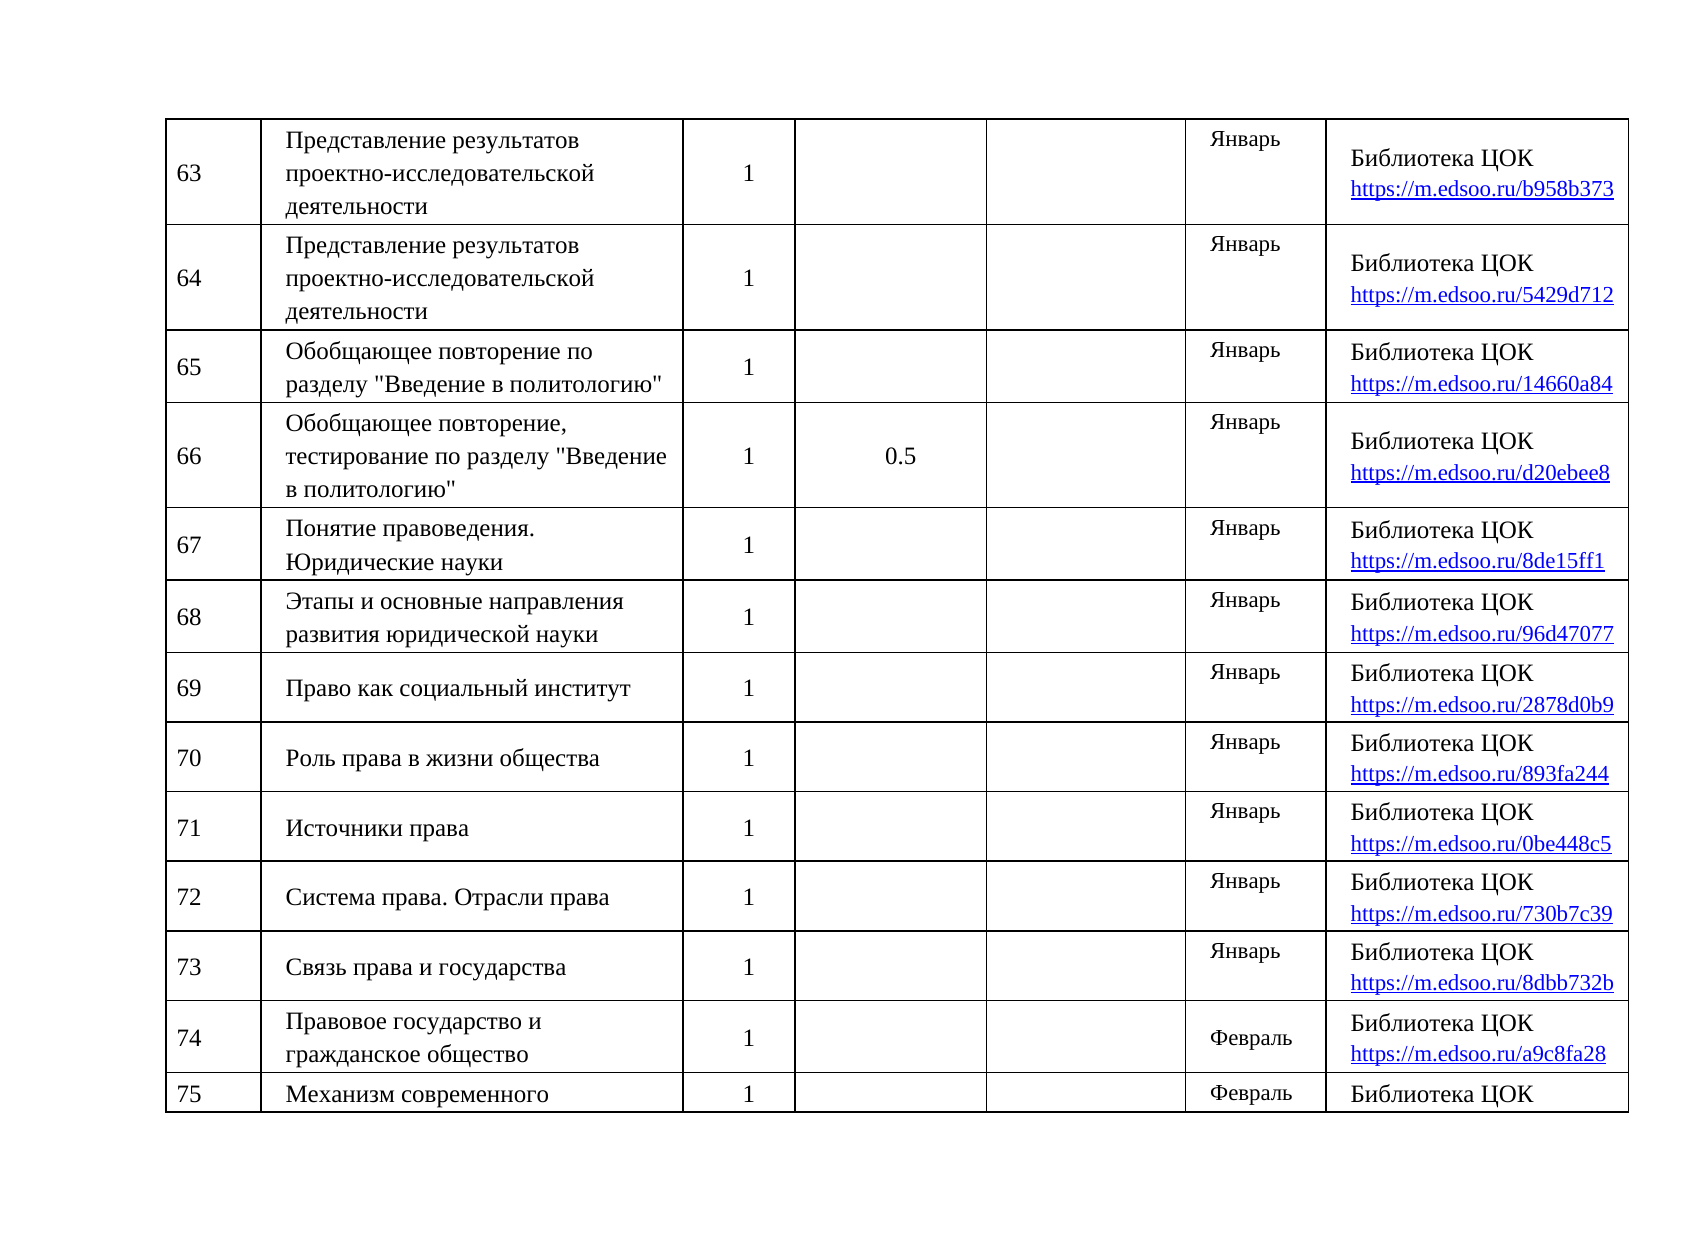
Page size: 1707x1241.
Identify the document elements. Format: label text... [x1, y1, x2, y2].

table_cell 65 [167, 331, 260, 401]
table_cell Библиотека ЦОК https://m.edsoo.ru/8de15ff1 [1327, 508, 1628, 579]
table_cell [987, 862, 1185, 930]
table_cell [262, 1073, 682, 1111]
table_cell 66 [167, 403, 260, 507]
table_cell [796, 1001, 986, 1072]
table_cell [796, 581, 986, 652]
table_cell Январь [1186, 932, 1325, 999]
table_cell 73 [167, 932, 260, 999]
table_cell Библиотека ЦОК https://m.edsoo.ru/2878d0b9 [1327, 653, 1628, 721]
table_cell 1 [684, 653, 794, 721]
table_cell [796, 862, 986, 930]
table_cell 1 [684, 1001, 794, 1072]
table_cell [987, 653, 1185, 721]
table_cell Понятие правоведения. Юридические науки [262, 508, 682, 579]
table_cell Представление результатов проектно-исследовательской деятельности [262, 225, 682, 329]
table_cell [987, 508, 1185, 579]
table_cell 63 [167, 120, 260, 223]
table_cell Январь [1186, 653, 1325, 721]
table_cell Январь [1186, 862, 1325, 930]
table_cell Январь [1186, 225, 1325, 329]
table_cell Библиотека ЦОК https://m.edsoo.ru/893fa244 [1327, 723, 1628, 791]
table_cell Январь [1186, 331, 1325, 401]
table_cell Библиотека ЦОК https://m.edsoo.ru/730b7c39 [1327, 862, 1628, 930]
table_cell Библиотека ЦОК https://m.edsoo.ru/0be448c5 [1327, 792, 1628, 860]
table_cell [987, 120, 1185, 223]
table_cell Январь [1186, 792, 1325, 860]
table_cell [987, 1073, 1185, 1111]
table_cell 1 [684, 331, 794, 401]
table_cell [987, 225, 1185, 329]
table_cell 1 [684, 862, 794, 930]
table_cell 1 [684, 403, 794, 507]
table_cell [796, 653, 986, 721]
table_cell [987, 932, 1185, 999]
table_cell 1 [684, 581, 794, 652]
table_cell Библиотека ЦОК https://m.edsoo.ru/14660a84 [1327, 331, 1628, 401]
table_cell 69 [167, 653, 260, 721]
table_cell Обобщающее повторение по разделу "Введение в политологию" [262, 331, 682, 401]
table_cell 1 [684, 723, 794, 791]
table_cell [1327, 1073, 1628, 1111]
table_cell Правовое государство и гражданское общество [262, 1001, 682, 1072]
table_cell Февраль [1186, 1073, 1325, 1111]
table_cell [796, 792, 986, 860]
table_cell [987, 792, 1185, 860]
table_cell Библиотека ЦОК https://m.edsoo.ru/96d47077 [1327, 581, 1628, 652]
table_cell Обобщающее повторение, тестирование по разделу "Введение в политологию" [262, 403, 682, 507]
table_cell 1 [684, 225, 794, 329]
table_cell [796, 723, 986, 791]
table_cell Источники права [262, 792, 682, 860]
table_cell 74 [167, 1001, 260, 1072]
table_cell 1 [684, 1073, 794, 1111]
table_cell [796, 1073, 986, 1111]
table_cell 1 [684, 120, 794, 223]
table_cell Январь [1186, 403, 1325, 507]
table_cell [987, 331, 1185, 401]
table_cell [796, 120, 986, 223]
table_cell [796, 331, 986, 401]
table_cell Этапы и основные направления развития юридической науки [262, 581, 682, 652]
table_cell 75 [167, 1073, 260, 1111]
table_cell [987, 403, 1185, 507]
table_cell Система права. Отрасли права [262, 862, 682, 930]
table_cell 72 [167, 862, 260, 930]
table_cell 1 [684, 932, 794, 999]
table_cell Связь права и государства [262, 932, 682, 999]
table_cell Библиотека ЦОК https://m.edsoo.ru/a9c8fa28 [1327, 1001, 1628, 1072]
table_cell Январь [1186, 581, 1325, 652]
table_cell Библиотека ЦОК https://m.edsoo.ru/b958b373 [1327, 120, 1628, 223]
table_cell 1 [684, 792, 794, 860]
table_cell [796, 932, 986, 999]
table_cell 1 [684, 508, 794, 579]
table_cell 71 [167, 792, 260, 860]
table_cell 0.5 [796, 403, 986, 507]
table_cell Январь [1186, 120, 1325, 223]
table_cell Январь [1186, 508, 1325, 579]
table_cell [987, 1001, 1185, 1072]
table_cell [987, 723, 1185, 791]
table_cell [987, 581, 1185, 652]
table_cell [796, 225, 986, 329]
table_cell [796, 508, 986, 579]
table_cell Библиотека ЦОК https://m.edsoo.ru/8dbb732b [1327, 932, 1628, 999]
table_cell Роль права в жизни общества [262, 723, 682, 791]
table_cell 68 [167, 581, 260, 652]
table_cell Представление результатов проектно-исследовательской деятельности [262, 120, 682, 223]
table_cell Право как социальный институт [262, 653, 682, 721]
table_cell Библиотека ЦОК https://m.edsoo.ru/5429d712 [1327, 225, 1628, 329]
table_cell 67 [167, 508, 260, 579]
table_cell 70 [167, 723, 260, 791]
table_cell Январь [1186, 723, 1325, 791]
table_cell Февраль [1186, 1001, 1325, 1072]
table_cell 64 [167, 225, 260, 329]
table_cell Библиотека ЦОК https://m.edsoo.ru/d20ebee8 [1327, 403, 1628, 507]
